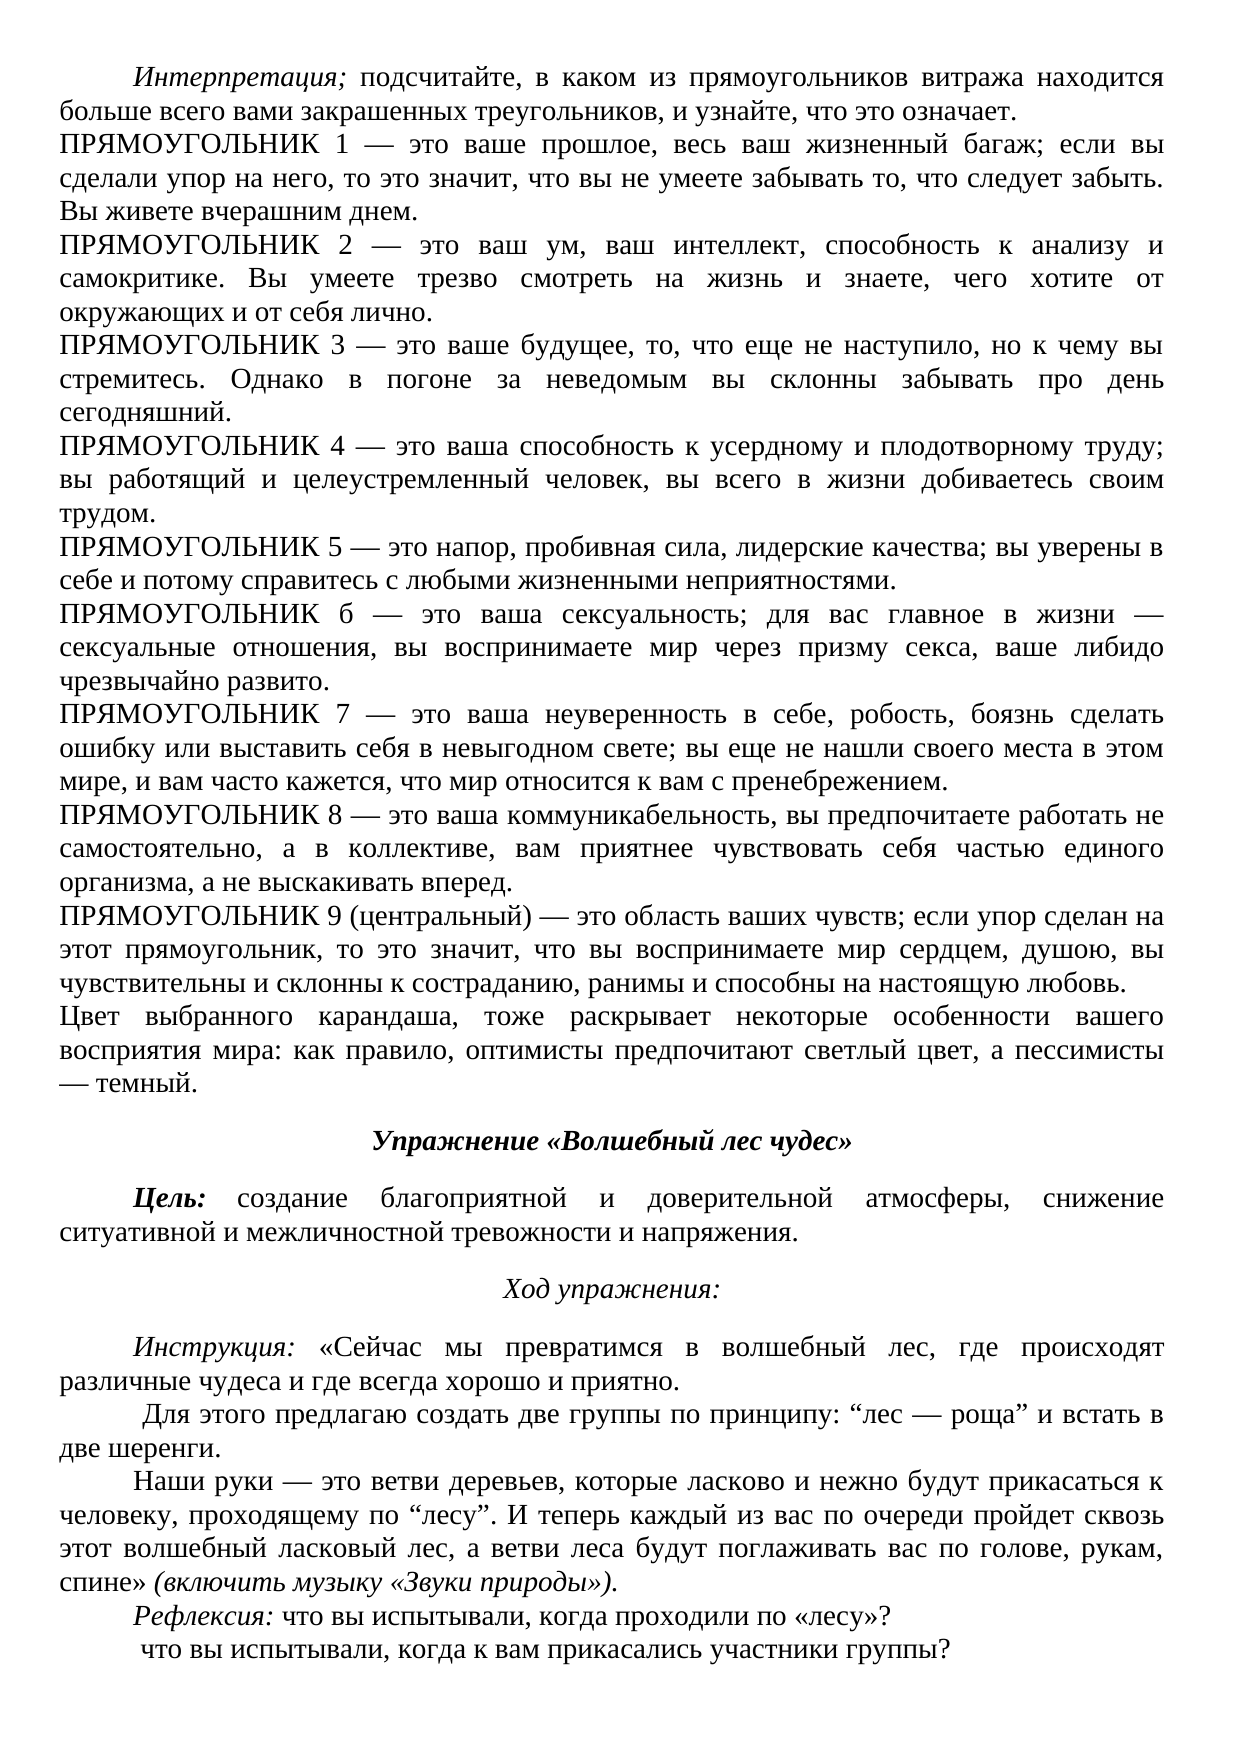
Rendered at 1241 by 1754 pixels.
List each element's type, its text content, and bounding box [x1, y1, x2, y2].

text Интерпретация; подсчитайте, в каком из прямоугольников витража находится больше всего вами закрашенных треугольников, и узнайте, что это означает. [59, 59, 1165, 126]
text Инструкция: «Сейчас мы превратимся в волшебный лес, где происходят различные чудеса и где всегда хорошо и приятно. [59, 1329, 1165, 1396]
text Упражнение «Волшебный лес чудес» [59, 1123, 1165, 1156]
text Цель: создание благоприятной и доверительной атмосферы, снижение ситуативной и межличностной тревожности и напряжения. [59, 1181, 1165, 1248]
text ПРЯМОУГОЛЬНИК 9 (центральный) — это область ваших чувств; если упор сделан на этот прямоугольник, то это значит, что вы воспринимаете мир сердцем, душою, вы чувствительны и склонны к состраданию, ранимы и способны на настоящую любовь. [59, 898, 1165, 998]
text Наши руки — это ветви деревьев, которые ласково и нежно будут прикасаться к человеку, проходящему по “лесу”. И теперь каждый из вас по очереди пройдет сквозь этот волшебный ласковый лес, а ветви леса будут поглаживать вас по голове, рукам, спине» (включить музыку «Звуки природы»). [59, 1463, 1165, 1598]
text ПРЯМОУГОЛЬНИК 1 — это ваше прошлое, весь ваш жизненный багаж; если вы сделали упор на него, то это значит, что вы не умеете забывать то, что следует забыть. Вы живете вчерашним днем. [59, 126, 1165, 227]
text ПРЯМОУГОЛЬНИК 4 — это ваша способность к усердному и плодотворному труду; вы работящий и целеустремленный человек, вы всего в жизни добиваетесь своим трудом. [59, 428, 1165, 529]
text Для этого предлагаю создать две группы по принципу: “лес — роща” и встать в две шеренги. [59, 1396, 1165, 1463]
text Ход упражнения: [59, 1272, 1165, 1305]
text что вы испытывали, когда к вам прикасались участники группы? [59, 1631, 1165, 1665]
text ПРЯМОУГОЛЬНИК 3 — это ваше будущее, то, что еще не наступило, но к чему вы стремитесь. Однако в погоне за неведомым вы склонны забывать про день сегодняшний. [59, 327, 1165, 428]
text ПРЯМОУГОЛЬНИК б — это ваша сексуальность; для вас главное в жизни — сексуальные отношения, вы воспринимаете мир через призму секса, ваше либидо чрезвычайно развито. [59, 596, 1165, 696]
text ПРЯМОУГОЛЬНИК 8 — это ваша коммуникабельность, вы предпочитаете работать не самостоятельно, а в коллективе, вам приятнее чувствовать себя частью единого организма, а не выскакивать вперед. [59, 797, 1165, 898]
text ПРЯМОУГОЛЬНИК 2 — это ваш ум, ваш интеллект, способность к анализу и самокритике. Вы умеете трезво смотреть на жизнь и знаете, чего хотите от окружающих и от себя лично. [59, 227, 1165, 327]
text ПРЯМОУГОЛЬНИК 7 — это ваша неуверенность в себе, робость, боязнь сделать ошибку или выставить себя в невыгодном свете; вы еще не нашли своего места в этом мире, и вам часто кажется, что мир относится к вам с пренебрежением. [59, 696, 1165, 797]
text ПРЯМОУГОЛЬНИК 5 — это напор, пробивная сила, лидерские качества; вы уверены в себе и потому справитесь с любыми жизненными неприятностями. [59, 529, 1165, 596]
text Рефлексия: что вы испытывали, когда проходили по «лесу»? [59, 1598, 1165, 1631]
text Цвет выбранного карандаша, тоже раскрывает некоторые особенности вашего восприятия мира: как правило, оптимисты предпочитают светлый цвет, а пессимисты — темный. [59, 998, 1165, 1099]
